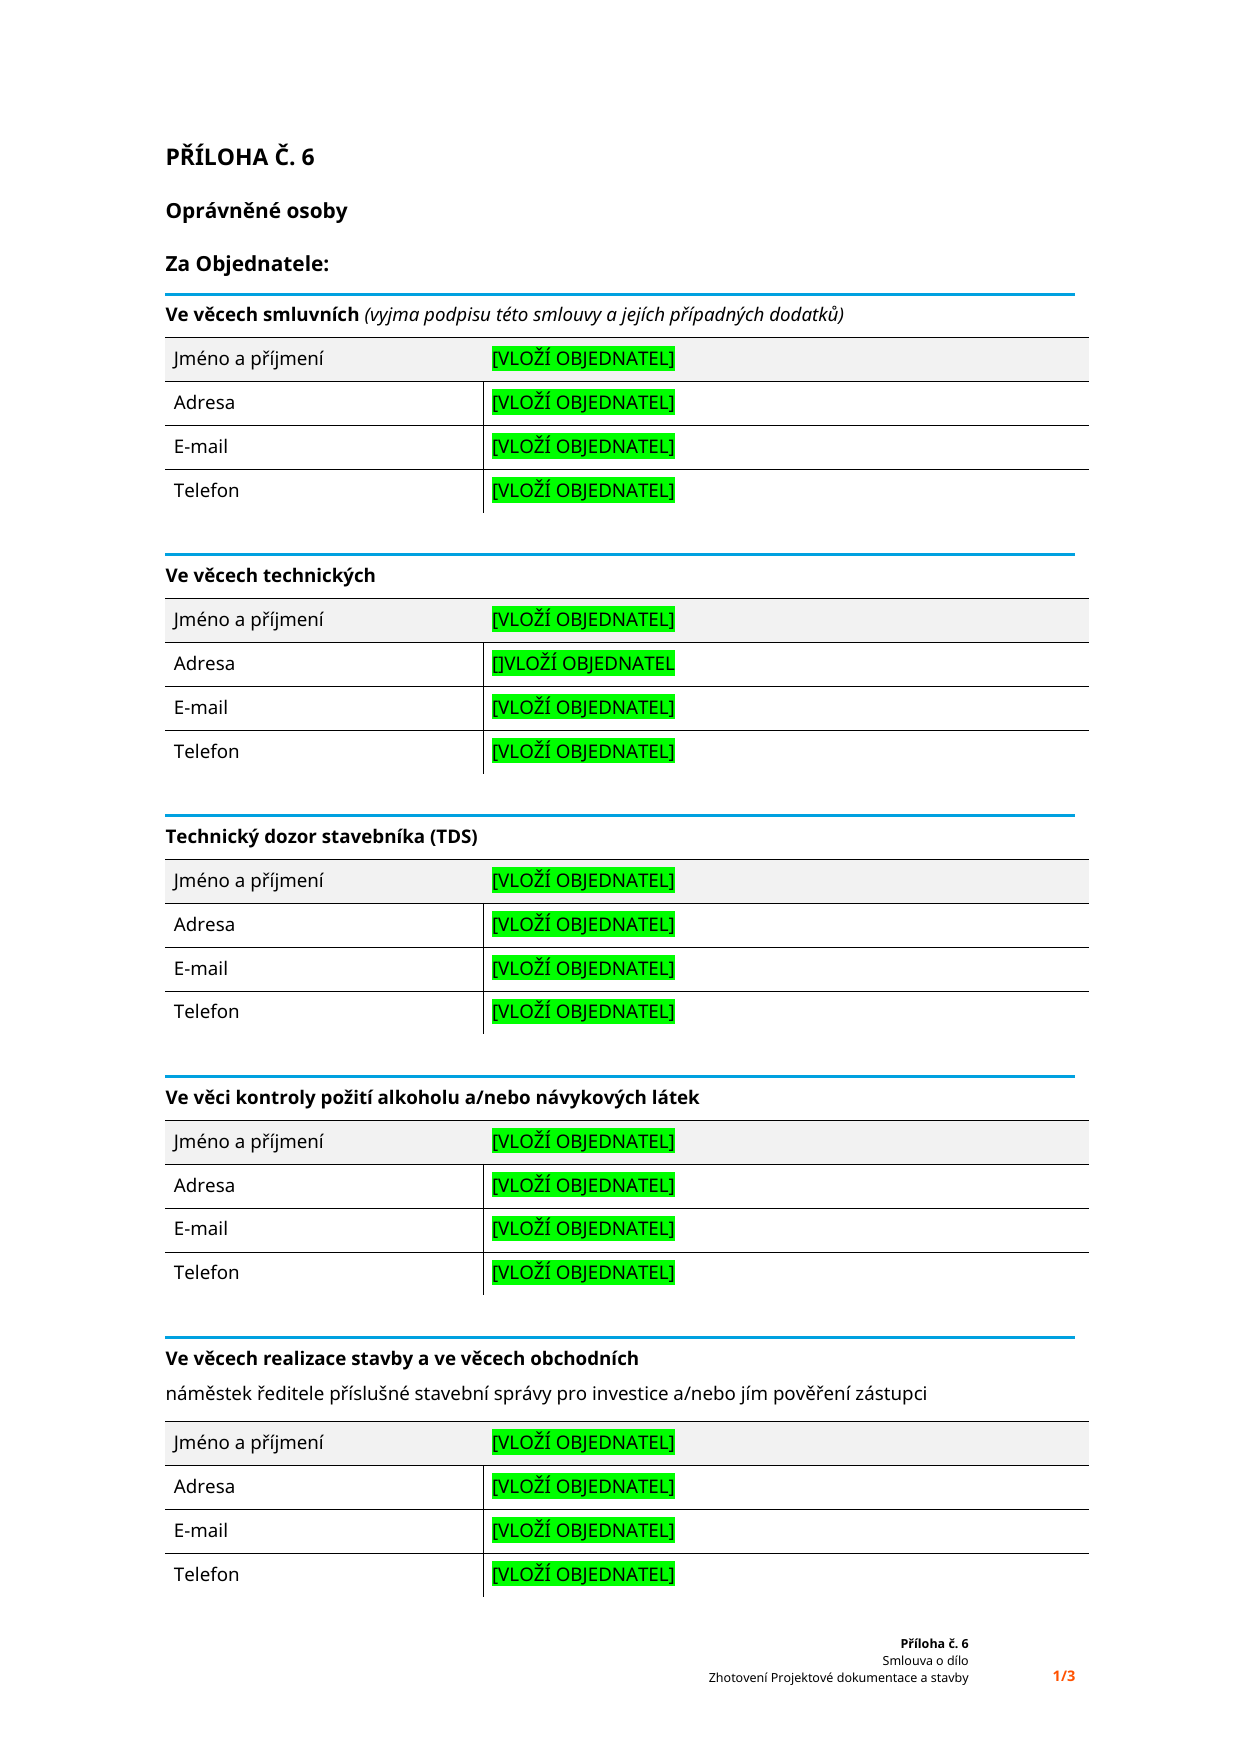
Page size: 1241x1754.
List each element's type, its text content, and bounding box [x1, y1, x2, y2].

table_cell [VLOŽÍ OBJEDNATEL] [484, 470, 1089, 513]
table_cell E-mail [165, 1209, 483, 1251]
table_cell Adresa [165, 382, 483, 425]
table_header [VLOŽÍ OBJEDNATEL] [484, 599, 1089, 642]
table_header [VLOŽÍ OBJEDNATEL] [484, 1422, 1089, 1465]
table_cell [VLOŽÍ OBJEDNATEL] [484, 731, 1089, 773]
table_header [VLOŽÍ OBJEDNATEL] [484, 338, 1089, 381]
table_cell Adresa [165, 1466, 483, 1509]
table_cell Telefon [165, 470, 483, 513]
table_cell E-mail [165, 687, 483, 730]
table_header [VLOŽÍ OBJEDNATEL] [484, 860, 1089, 903]
table_cell [VLOŽÍ OBJEDNATEL] [484, 1466, 1089, 1509]
table_cell Telefon [165, 992, 483, 1034]
table_cell [VLOŽÍ OBJEDNATEL] [484, 948, 1089, 991]
table_cell E-mail [165, 948, 483, 991]
text Technický dozor stavebníka (TDS) [165, 817, 1075, 849]
table_cell Telefon [165, 1554, 483, 1597]
table_cell Adresa [165, 1165, 483, 1207]
table_cell [VLOŽÍ OBJEDNATEL] [484, 1253, 1089, 1295]
table_header Jméno a příjmení [165, 860, 484, 903]
table_cell E-mail [165, 1510, 483, 1553]
text náměstek ředitele příslušné stavební správy pro investice a/nebo jím pověření zástupci [165, 1381, 1075, 1406]
table_cell Telefon [165, 731, 483, 773]
table_cell [VLOŽÍ OBJEDNATEL] [484, 687, 1089, 730]
table_cell [VLOŽÍ OBJEDNATEL] [484, 382, 1089, 425]
table_cell Adresa [165, 643, 483, 686]
text Ve věcech technických [165, 556, 1075, 588]
text Oprávněné osoby [165, 197, 1075, 225]
table_header Jméno a příjmení [165, 338, 484, 381]
table_cell Telefon [165, 1253, 483, 1295]
table_cell []VLOŽÍ OBJEDNATEL [484, 643, 1089, 686]
table_cell [VLOŽÍ OBJEDNATEL] [484, 1554, 1089, 1597]
table_cell [VLOŽÍ OBJEDNATEL] [484, 1209, 1089, 1251]
table_cell [VLOŽÍ OBJEDNATEL] [484, 1510, 1089, 1553]
text Za Objednatele: [165, 249, 1075, 277]
table_cell Adresa [165, 904, 483, 947]
table_header Jméno a příjmení [165, 1121, 484, 1164]
table_header Jméno a příjmení [165, 599, 484, 642]
text Ve věcech smluvních (vyjma podpisu této smlouvy a jejích případných dodatků) [165, 296, 1075, 327]
table_cell [VLOŽÍ OBJEDNATEL] [484, 426, 1089, 469]
table_cell [VLOŽÍ OBJEDNATEL] [484, 1165, 1089, 1207]
table_header [VLOŽÍ OBJEDNATEL] [484, 1121, 1089, 1164]
table_cell [VLOŽÍ OBJEDNATEL] [484, 992, 1089, 1034]
text Ve věcech realizace stavby a ve věcech obchodních [165, 1339, 1075, 1371]
text Ve věci kontroly požití alkoholu a/nebo návykových látek [165, 1078, 1075, 1110]
table_cell E-mail [165, 426, 483, 469]
table_header Jméno a příjmení [165, 1422, 484, 1465]
table_cell [VLOŽÍ OBJEDNATEL] [484, 904, 1089, 947]
text Příloha č. 6 [165, 141, 1075, 173]
